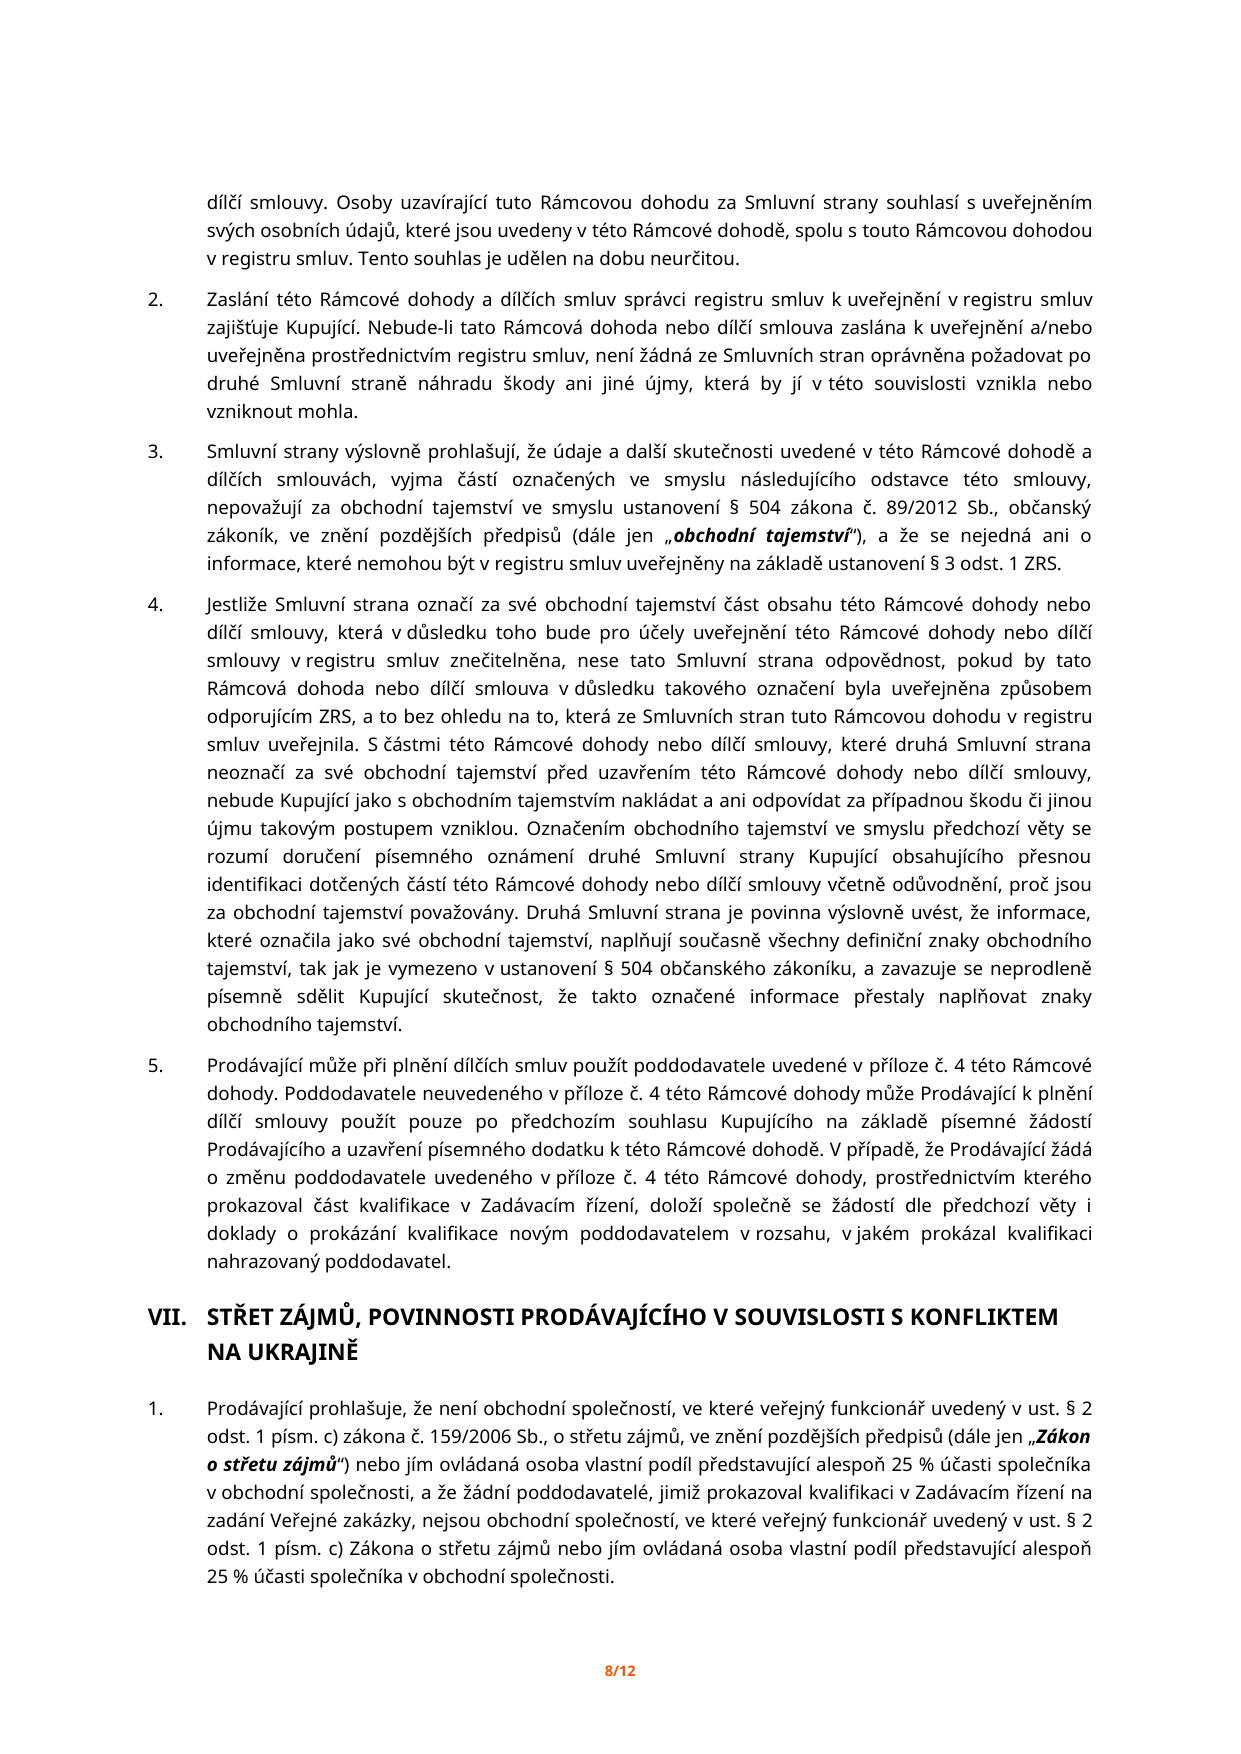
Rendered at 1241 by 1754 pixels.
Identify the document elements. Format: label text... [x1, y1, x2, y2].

text Prodávající může při plnění dílčích smluv použít poddodavatele uvedené v příloze č. 4 této Rámcové dohody. Poddodavatele neuvedeného v příloze č. 4 této Rámcové dohody může Prodávající k plnění dílčí smlouvy použít pouze po předchozím souhlasu Kupujícího na základě písemné žádostí Prodávajícího a uzavření písemného dodatku k této Rámcové dohodě. V případě, že Prodávající žádá o změnu poddodavatele uvedeného v příloze č. 4 této Rámcové dohody, prostřednictvím kterého prokazoval část kvalifikace v Zadávacím řízení, doloží společně se žádostí dle předchozí věty i doklady o prokázání kvalifikace novým poddodavatelem v rozsahu, v jakém prokázal kvalifikaci nahrazovaný poddodavatel. [148, 1052, 1093, 1274]
text STŘET ZÁJMŮ, POVINNOSTI PRODÁVAJÍCÍHO V SOUVISLOSTI S KONFLIKTEM NA UKRAJINĚ [148, 1301, 1093, 1367]
list Zaslání této Rámcové dohody a dílčích smluv správci registru smluv k uveřejnění v registru smluv zajišťuje Kupující. Nebude-li tato Rámcová dohoda nebo dílčí smlouva zaslána k uveřejnění a/nebo uveřejněna prostřednictvím registru smluv, není žádná ze Smluvních stran oprávněna požadovat po druhé Smluvní straně náhradu škody ani jiné újmy, která by jí v této souvislosti vznikla nebo vzniknout mohla. [148, 286, 1093, 423]
text Jestliže Smluvní strana označí za své obchodní tajemství část obsahu této Rámcové dohody nebo dílčí smlouvy, která v důsledku toho bude pro účely uveřejnění této Rámcové dohody nebo dílčí smlouvy v registru smluv znečitelněna, nese tato Smluvní strana odpovědnost, pokud by tato Rámcová dohoda nebo dílčí smlouva v důsledku takového označení byla uveřejněna způsobem odporujícím ZRS, a to bez ohledu na to, která ze Smluvních stran tuto Rámcovou dohodu v registru smluv uveřejnila. S částmi této Rámcové dohody nebo dílčí smlouvy, které druhá Smluvní strana neoznačí za své obchodní tajemství před uzavřením této Rámcové dohody nebo dílčí smlouvy, nebude Kupující jako s obchodním tajemstvím nakládat a ani odpovídat za případnou škodu či jinou újmu takovým postupem vzniklou. Označením obchodního tajemství ve smyslu předchozí věty se rozumí doručení písemného oznámení druhé Smluvní strany Kupující obsahujícího přesnou identifikaci dotčených částí této Rámcové dohody nebo dílčí smlouvy včetně odůvodnění, proč jsou za obchodní tajemství považovány. Druhá Smluvní strana je povinna výslovně uvést, že informace, které označila jako své obchodní tajemství, naplňují současně všechny definiční znaky obchodního tajemství, tak jak je vymezeno v ustanovení § 504 občanského zákoníku, a zavazuje se neprodleně písemně sdělit Kupující skutečnost, že takto označené informace přestaly naplňovat znaky obchodního tajemství. [148, 591, 1093, 1037]
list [148, 189, 1093, 271]
text Smluvní strany výslovně prohlašují, že údaje a další skutečnosti uvedené v této Rámcové dohodě a dílčích smlouvách, vyjma částí označených ve smyslu následujícího odstavce této smlouvy, nepovažují za obchodní tajemství ve smyslu ustanovení § 504 zákona č. 89/2012 Sb., občanský zákoník, ve znění pozdějších předpisů (dále jen „obchodní tajemství“), a že se nejedná ani o informace, které nemohou být v registru smluv uveřejněny na základě ustanovení § 3 odst. 1 ZRS. [148, 438, 1093, 576]
list Prodávající prohlašuje, že není obchodní společností, ve které veřejný funkcionář uvedený v ust. § 2 odst. 1 písm. c) zákona č. 159/2006 Sb., o střetu zájmů, ve znění pozdějších předpisů (dále jen „Zákon o střetu zájmů“) nebo jím ovládaná osoba vlastní podíl představující alespoň 25 % účasti společníka v obchodní společnosti, a že žádní poddodavatelé, jimiž prokazoval kvalifikaci v Zadávacím řízení na zadání Veřejné zakázky, nejsou obchodní společností, ve které veřejný funkcionář uvedený v ust. § 2 odst. 1 písm. c) Zákona o střetu zájmů nebo jím ovládaná osoba vlastní podíl představující alespoň 25 % účasti společníka v obchodní společnosti. [148, 1395, 1093, 1588]
